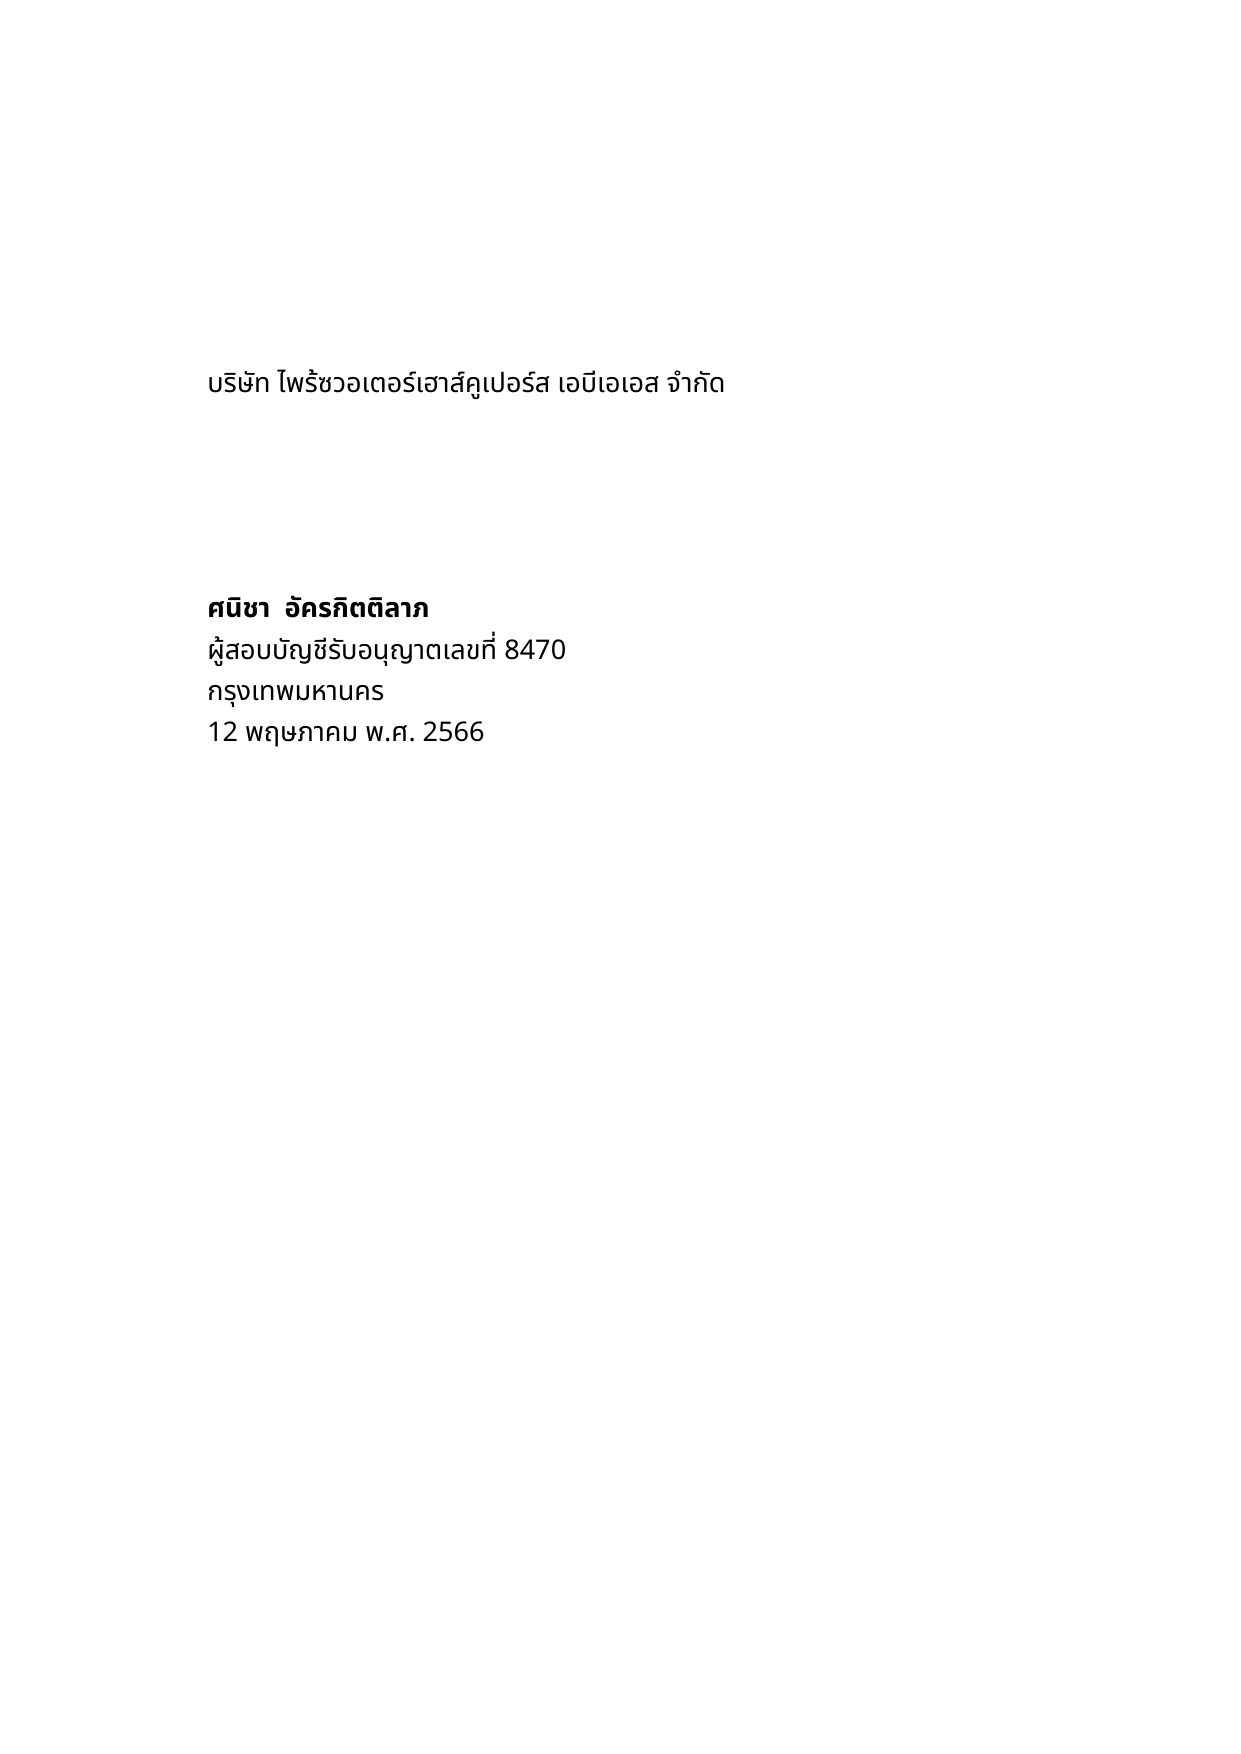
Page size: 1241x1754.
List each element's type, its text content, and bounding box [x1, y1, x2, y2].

text ศนิชา อัครกิตติลาภ [207, 589, 1165, 630]
text กรุงเทพมหานคร [207, 671, 1165, 712]
text 12 พฤษภาคม พ.ศ. 2566 [207, 712, 1165, 753]
text บริษัท ไพร้ซวอเตอร์เฮาส์คูเปอร์ส เอบีเอเอส จำกัด [207, 364, 1165, 405]
text ผู้สอบบัญชีรับอนุญาตเลขที่ 8470 [207, 630, 1165, 671]
